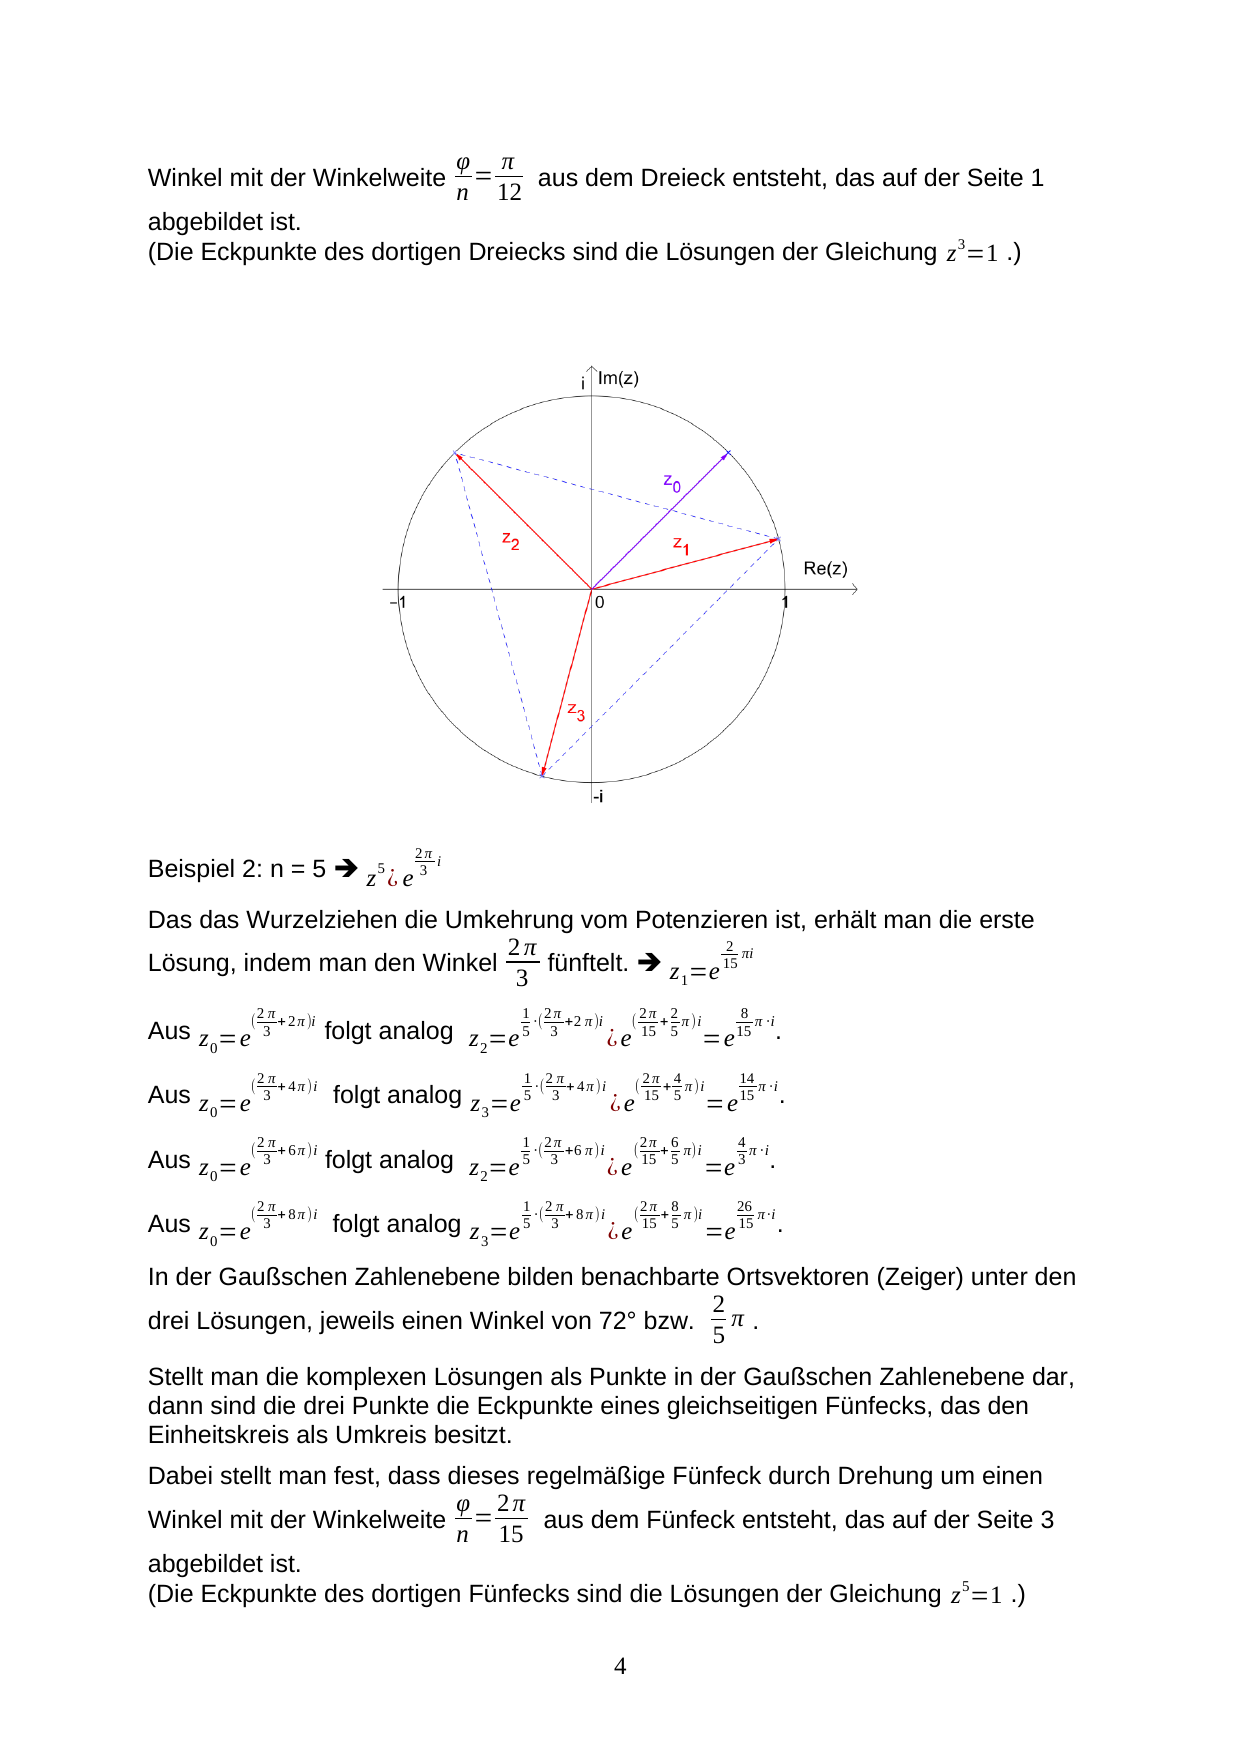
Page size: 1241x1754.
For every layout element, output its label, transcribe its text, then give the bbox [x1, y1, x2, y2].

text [148, 148, 1093, 235]
text Stellt man die komplexen Lösungen als Punkte in der Gaußschen Zahlenebene dar, dann sind die drei Punkte die Eckpunkte eines gleichseitigen Fünfecks, das den Einheitskreis als Umkreis besitzt. [148, 1362, 1093, 1448]
picture [382, 365, 858, 803]
text (Die Eckpunkte des dortigen Dreiecks sind die Lösungen der Gleichung .) [148, 235, 1093, 267]
text Aus folgt analog . [148, 1198, 1093, 1249]
text Aus folgt analog . [148, 1069, 1093, 1121]
text (Die Eckpunkte des dortigen Fünfecks sind die Lösungen der Gleichung .) [148, 1577, 1093, 1608]
text Dabei stellt man fest, dass dieses regelmäßige Fünfeck durch Drehung um einen Winkel mit der Winkelweite aus dem Fünfeck entsteht, das auf der Seite 3 abgebildet ist. [148, 1461, 1093, 1577]
text Aus folgt analog . [148, 1133, 1093, 1185]
text Beispiel 2: n = 5 [148, 844, 1093, 892]
text Das das Wurzelziehen die Umkehrung vom Potenzieren ist, erhält man die erste Lösung, indem man den Winkel fünftelt. [148, 904, 1093, 992]
text Aus folgt analog . [148, 1005, 1093, 1057]
text In der Gaußschen Zahlenebene bilden benachbarte Ortsvektoren (Zeiger) unter den drei Lösungen, jeweils einen Winkel von 72° bzw. . [148, 1262, 1093, 1349]
